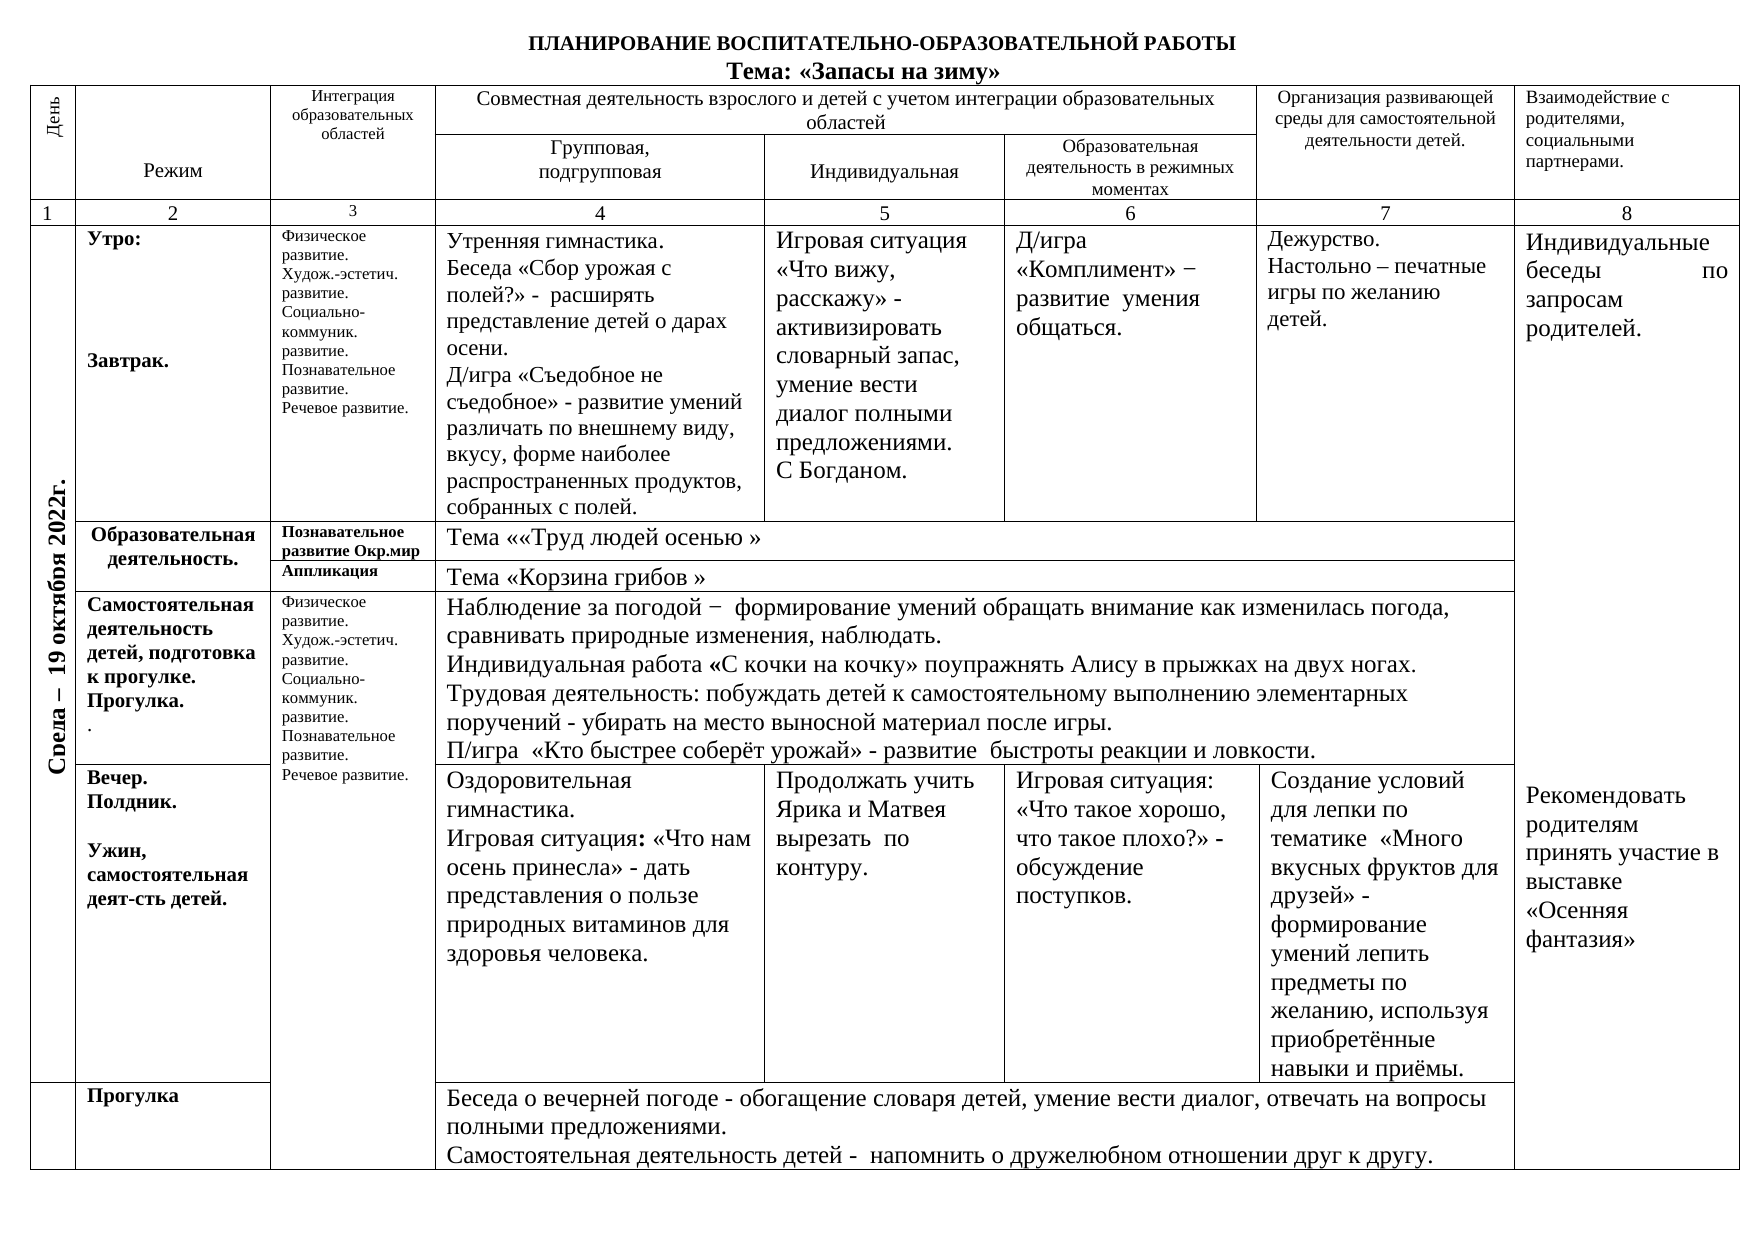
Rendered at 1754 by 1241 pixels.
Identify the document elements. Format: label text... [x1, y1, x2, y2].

table_cell Вечер. Полдник. Ужин, самостоятельная деят-сть детей. [76, 765, 270, 1082]
table_header Организация развивающей среды для самостоятельной деятельности детей. [1257, 86, 1514, 199]
table_cell Беседа о вечерней погоде - обогащение словаря детей, умение вести диалог, отвечать на вопросы полными предложениями. Самостоятельная деятельность детей - напомнить о дружелюбном отношении друг к другу. [436, 1083, 1514, 1169]
table_cell Игровая ситуация «Что вижу, расскажу» - активизировать словарный запас, умение вести диалог полными предложениями. С Богданом. [765, 226, 1004, 521]
table_cell Наблюдение за погодой − формирование умений обращать внимание как изменилась погода, сравнивать природные изменения, наблюдать. Индивидуальная работа «С кочки на кочку» поупражнять Алису в прыжках на двух ногах. Трудовая деятельность: побуждать детей к самостоятельному выполнению элементарных поручений - убирать на место выносной материал после игры. П/игра «Кто быстрее соберёт урожай» - развитие быстроты реакции и ловкости. [436, 592, 1514, 764]
table_cell Утренняя гимнастика. Беседа «Сбор урожая с полей?» - расширять представление детей о дарах осени. Д/игра «Съедобное не съедобное» - развитие умений различать по внешнему виду, вкусу, форме наиболее распространенных продуктов, собранных с полей. [436, 226, 764, 521]
table_cell Физическое развитие. Худож.-эстетич. развитие. Социально-коммуник. развитие. Познавательное развитие. Речевое развитие. [271, 592, 435, 1169]
table_cell 3 [271, 200, 435, 224]
table_cell Физическое развитие. Худож.-эстетич. развитие. Социально-коммуник. развитие. Познавательное развитие. Речевое развитие. [271, 226, 435, 521]
table_header Взаимодействие с родителями, социальными партнерами. [1515, 86, 1739, 199]
table_cell 4 [436, 200, 764, 224]
table_header Совместная деятельность взрослого и детей с учетом интеграции образовательных областей [436, 86, 1256, 134]
table_cell Тема ««Труд людей осенью » [436, 522, 1514, 560]
table_cell Групповая, подгрупповая [436, 135, 764, 199]
table_cell 5 [765, 200, 1004, 224]
table_cell Создание условий для лепки по тематике «Много вкусных фруктов для друзей» - формирование умений лепить предметы по желанию, используя приобретённые навыки и приёмы. [1260, 765, 1514, 1082]
table_cell 1 [31, 200, 75, 224]
table_cell 2 [76, 200, 270, 224]
table_cell [31, 1083, 75, 1169]
table_cell Оздоровительная гимнастика. Игровая ситуация: «Что нам осень принесла» - дать представления о пользе природных витаминов для здоровья человека. [436, 765, 764, 1082]
table_cell Дежурство. Настольно – печатные игры по желанию детей. [1257, 226, 1514, 521]
text Тема: «Запасы на зиму» [75, 56, 1679, 84]
table_cell Аппликация [271, 561, 435, 591]
table_cell Познавательное развитие Окр.мир [271, 522, 435, 560]
table_cell Продолжать учить Ярика и Матвея вырезать по контуру. [765, 765, 1004, 1082]
table_cell Среда – 19 октября 2022г. Вторник апреля апреля. [31, 226, 75, 1082]
table_cell Утро: Завтрак. [76, 226, 270, 521]
table_cell 6 [1005, 200, 1256, 224]
table_cell Самостоятельная деятельность детей, подготовка к прогулке. Прогулка. . [76, 592, 270, 764]
text ПЛАНИРОВАНИЕ ВОСПИТАТЕЛЬНО-ОБРАЗОВАТЕЛЬНОЙ РАБОТЫ [75, 31, 1679, 55]
table_cell Прогулка [76, 1083, 270, 1169]
table_cell Индивидуальные беседы по запросам родителей. Рекомендовать родителям принять участие в выставке «Осенняя фантазия» [1515, 226, 1739, 1169]
table_cell Образовательная деятельность. [76, 522, 270, 591]
table_cell Игровая ситуация: «Что такое хорошо, что такое плохо?» -обсуждение поступков. [1005, 765, 1259, 1082]
table_cell Индивидуальная [765, 135, 1004, 199]
table_header Режим [76, 86, 270, 199]
table_header Интеграция образовательных областей [271, 86, 435, 199]
table_cell Тема «Корзина грибов » [436, 561, 1514, 591]
table_header День недели [31, 86, 75, 199]
table_cell Образовательная деятельность в режимных моментах [1005, 135, 1256, 199]
table_cell 8 [1515, 200, 1739, 224]
table_cell Д/игра «Комплимент» − развитие умения общаться. [1005, 226, 1256, 521]
table_cell 7 [1257, 200, 1514, 224]
